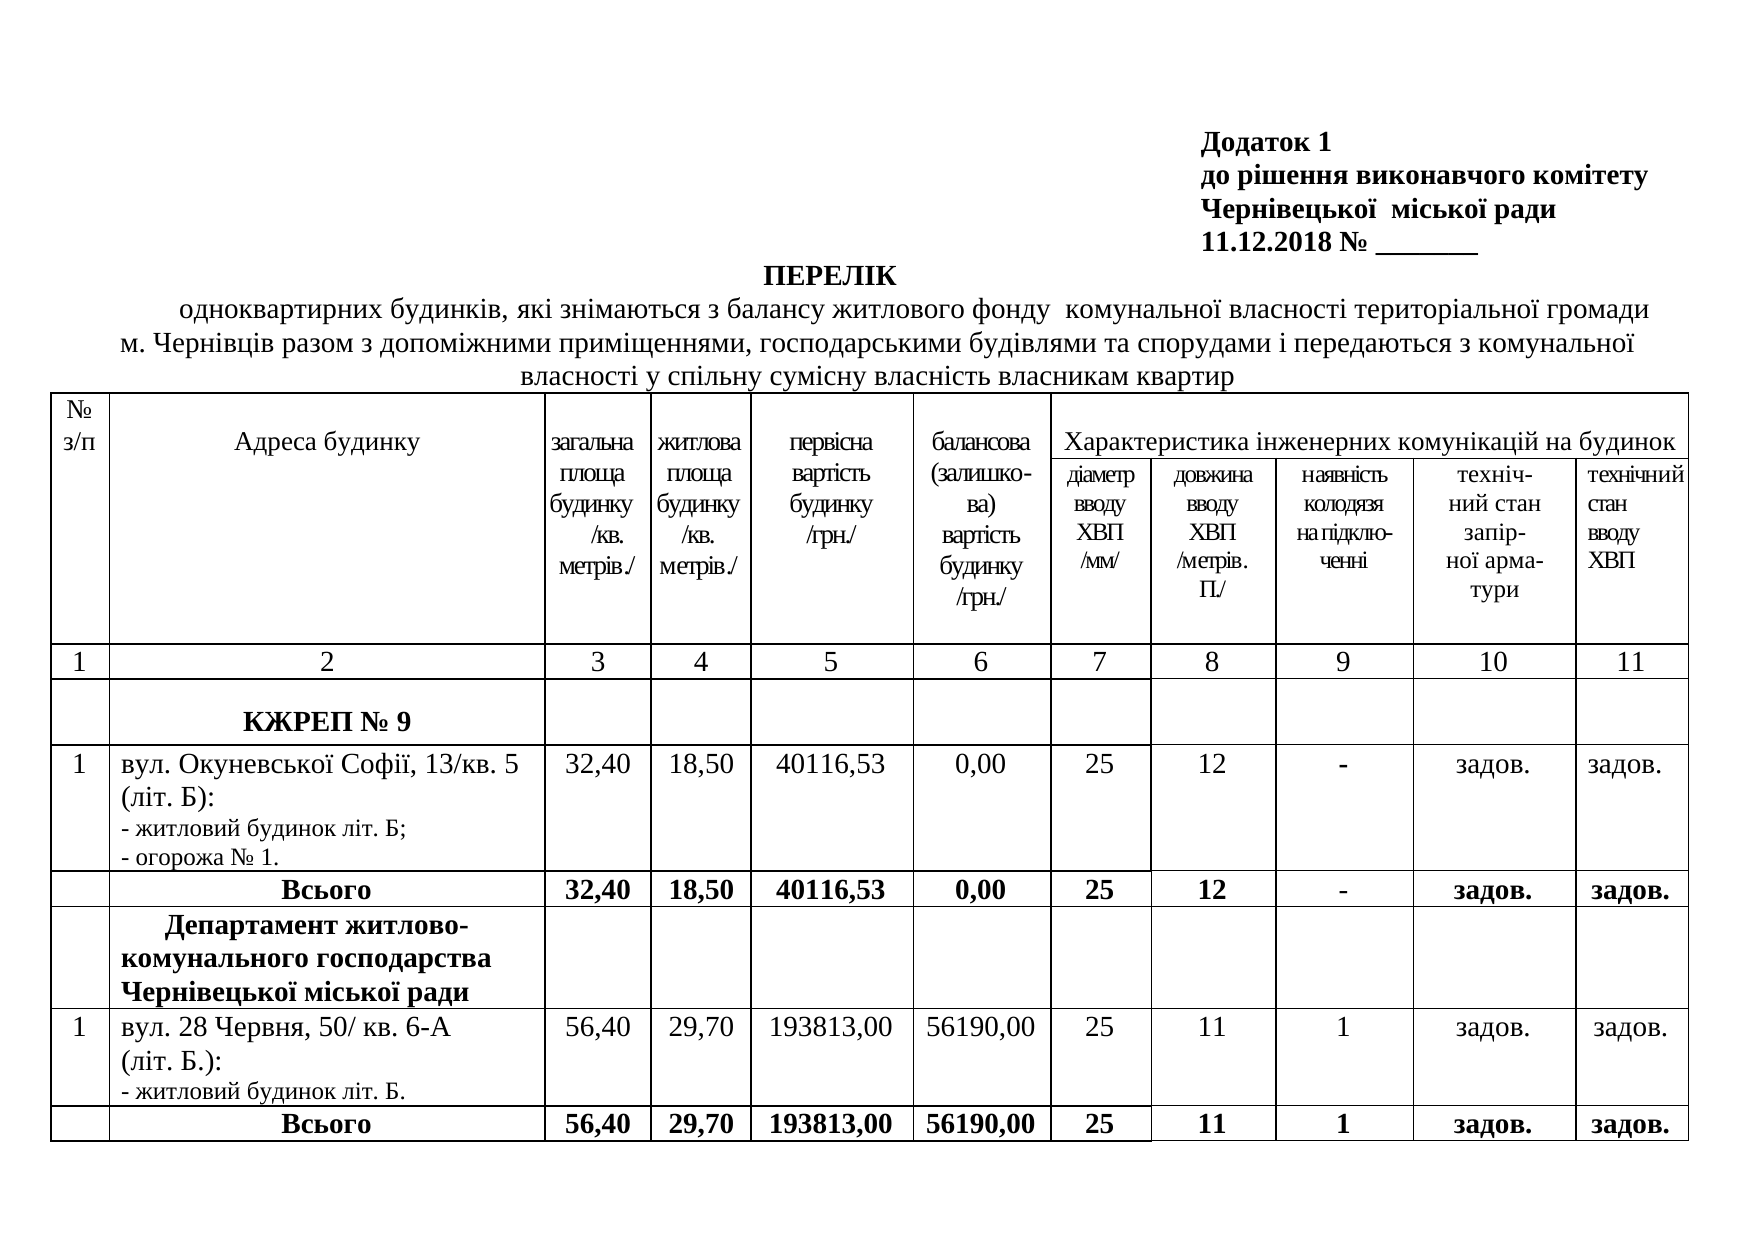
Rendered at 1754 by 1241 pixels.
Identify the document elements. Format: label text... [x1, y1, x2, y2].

table_cell наявність колодязя на підклю-ченні [1277, 459, 1413, 643]
table_cell діаметр вводу ХВП /мм/ [1052, 459, 1150, 643]
table_cell 11 [1152, 1106, 1275, 1140]
table_cell 56190,00 [914, 1009, 1050, 1105]
table_cell [1414, 907, 1575, 1008]
table_cell 11 [1577, 645, 1688, 678]
table_cell задов. [1414, 745, 1575, 870]
table_cell 10 [1414, 645, 1575, 678]
table_cell [914, 680, 1050, 744]
table_header житлова площа будинку /кв. метрів./ [652, 394, 750, 643]
table_cell 1 [1277, 1106, 1413, 1140]
table_cell 1 [52, 746, 109, 870]
table_cell 193813,00 [752, 1107, 913, 1140]
table_cell Всього [110, 872, 544, 906]
text Чернівецької міської ради [27, 191, 1734, 224]
table_header № з/п [52, 394, 109, 643]
table_cell [752, 680, 913, 744]
table_cell [1152, 679, 1275, 744]
table_cell [52, 872, 109, 906]
table_cell 56,40 [546, 1009, 650, 1105]
text 11.12.2018 № _______ [27, 224, 1710, 258]
table_cell - [1277, 871, 1413, 906]
table_cell задов. [1577, 871, 1688, 906]
table_cell 3 [546, 645, 650, 678]
table_cell 1 [52, 645, 109, 678]
table_cell Всього [110, 1107, 544, 1140]
table_cell 1 [1277, 1009, 1413, 1105]
table_cell [1052, 680, 1150, 744]
table_cell [1277, 907, 1413, 1008]
table_cell [52, 1107, 109, 1140]
table_cell техніч- ний стан запір- ної арма- тури [1414, 459, 1575, 643]
table_cell задов. [1414, 1106, 1575, 1140]
table_cell 25 [1052, 746, 1150, 870]
table_cell задов. [1577, 1009, 1688, 1105]
table_cell задов. [1414, 1009, 1575, 1105]
table_cell 8 [1152, 645, 1275, 678]
table_cell 193813,00 [752, 1009, 913, 1105]
text ПЕРЕЛІК [27, 258, 1710, 291]
table_cell технічний стан вводу ХВП [1577, 459, 1688, 643]
table_cell [752, 907, 913, 1008]
table_cell 29,70 [652, 1009, 750, 1105]
table_cell [1052, 907, 1151, 1008]
table_cell довжина вводу ХВП /метрів. П./ [1152, 459, 1275, 643]
table_cell вул. 28 Червня, 50/ кв. 6-А (літ. Б.): - житловий будинок літ. Б. [110, 1009, 544, 1105]
table_cell 29,70 [652, 1107, 750, 1140]
table_cell [652, 680, 750, 744]
table_cell [52, 907, 109, 1008]
table_cell [1152, 907, 1275, 1008]
table_cell 25 [1052, 1107, 1151, 1140]
table_cell 12 [1152, 745, 1275, 870]
table_cell 5 [752, 645, 913, 678]
text Додаток 1 [27, 124, 1728, 157]
table_cell 56,40 [546, 1107, 650, 1140]
table_cell КЖРЕП № 9 [110, 680, 544, 744]
text до рішення виконавчого комітету [27, 157, 1728, 191]
table_cell 4 [652, 645, 750, 678]
table_cell [1414, 679, 1575, 744]
table_cell 12 [1152, 871, 1275, 906]
table_cell задов. [1577, 745, 1688, 870]
table_cell [546, 680, 650, 744]
text одноквартирних будинків, які знімаються з балансу житлового фонду комунальної власності територіальної громади м. Чернівців разом з допоміжними приміщеннями, господарськими будівлями та спорудами і передаються з комунальної [27, 291, 1728, 358]
table_cell - [1277, 745, 1413, 870]
table_header Адреса будинку [110, 394, 544, 643]
table_header загальна площа будинку /кв. метрів./ [546, 394, 650, 643]
table_cell [546, 907, 650, 1008]
table_cell 25 [1052, 1009, 1151, 1105]
text власності у спільну сумісну власність власникам квартир [27, 358, 1728, 392]
table_cell 9 [1277, 645, 1413, 678]
table_cell вул. Окуневської Софії, 13/кв. 5 (літ. Б): - житловий будинок літ. Б; - огорожа № 1. [110, 746, 544, 870]
table_cell 7 [1052, 645, 1150, 678]
table_cell 32,40 [546, 746, 650, 870]
table_cell [1577, 907, 1688, 1008]
table_cell [652, 907, 750, 1008]
table_cell 18,50 [652, 746, 750, 870]
table_cell 32,40 [546, 872, 650, 906]
table_cell Департамент житлово- комунального господарства Чернівецької міської ради [110, 907, 544, 1008]
table_cell 11 [1152, 1009, 1275, 1105]
table_cell 1 [52, 1009, 109, 1105]
table_header балансова (залишко-ва) вартість будинку /грн./ [914, 394, 1050, 643]
table_cell 2 [110, 645, 544, 678]
table_cell задов. [1414, 871, 1575, 906]
table_header Характеристика інженерних комунікацій на будинок [1052, 394, 1688, 457]
table_cell 18,50 [652, 872, 750, 906]
table_cell [1577, 679, 1688, 744]
table_header первісна вартість будинку /грн./ [752, 394, 913, 643]
table_cell 40116,53 [752, 872, 913, 906]
table_cell задов. [1577, 1106, 1688, 1140]
table_cell 56190,00 [914, 1107, 1050, 1140]
table_cell 6 [914, 645, 1050, 678]
table_cell [52, 680, 109, 744]
table_cell 40116,53 [752, 746, 913, 870]
table_cell [914, 907, 1050, 1008]
table_cell 0,00 [914, 746, 1050, 870]
table_cell 25 [1052, 872, 1151, 906]
table_cell [1277, 679, 1413, 744]
table_cell 0,00 [914, 872, 1050, 906]
